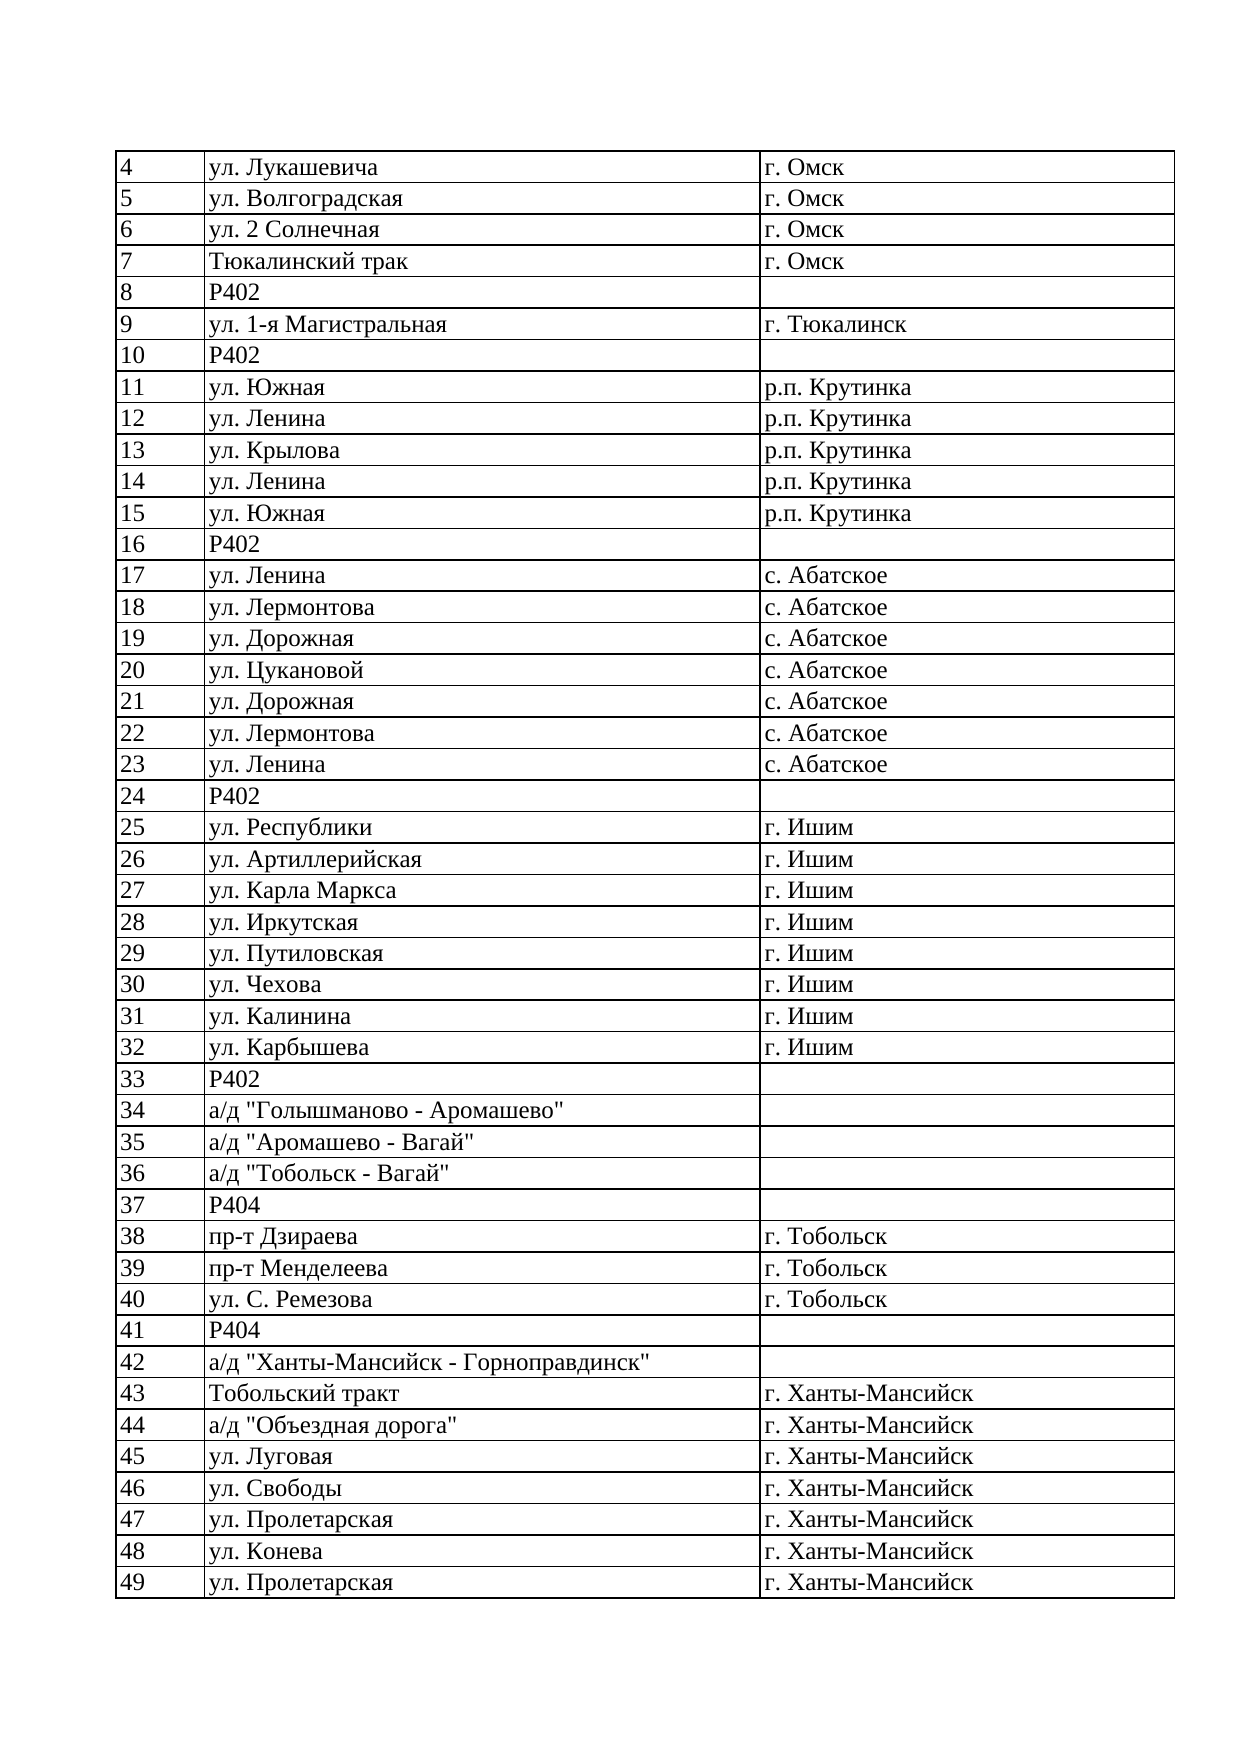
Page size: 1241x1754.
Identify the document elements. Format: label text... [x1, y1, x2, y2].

table_cell р.п. Крутинка [761, 466, 1174, 496]
table_cell 26 [117, 844, 204, 873]
table_cell а/д "Ханты-Мансийск - Горноправдинск" [205, 1347, 759, 1377]
table_cell р.п. Крутинка [761, 372, 1174, 402]
table_cell г. Тобольск [761, 1284, 1174, 1314]
table_cell пр-т Менделеева [205, 1253, 759, 1282]
table_cell а/д "Объездная дорога" [205, 1410, 759, 1440]
table_cell 35 [117, 1127, 204, 1157]
table_cell с. Абатское [761, 686, 1174, 716]
table_cell ул. Лермонтова [205, 592, 759, 622]
table_cell г. Ишим [761, 970, 1174, 999]
table_cell г. Ханты-Мансийск [761, 1567, 1174, 1597]
table_cell ул. Калинина [205, 1001, 759, 1031]
table_cell [761, 529, 1174, 559]
table_cell 23 [117, 749, 204, 779]
table_cell г. Ханты-Мансийск [761, 1441, 1174, 1471]
table_cell ул. Южная [205, 372, 759, 402]
table_cell 10 [117, 340, 204, 370]
table_cell с. Абатское [761, 592, 1174, 622]
table_cell [761, 340, 1174, 370]
table_cell р.п. Крутинка [761, 435, 1174, 464]
table_cell ул. Карла Маркса [205, 875, 759, 905]
table_cell ул. Ленина [205, 561, 759, 590]
table_cell ул. Крылова [205, 435, 759, 464]
table_cell ул. 2 Солнечная [205, 215, 759, 244]
table_cell с. Абатское [761, 655, 1174, 685]
table_cell г. Ишим [761, 1001, 1174, 1031]
table_cell 48 [117, 1536, 204, 1566]
table_cell 12 [117, 403, 204, 433]
table_cell ул. Лермонтова [205, 718, 759, 748]
table_cell ул. Артиллерийская [205, 844, 759, 873]
table_cell пр-т Дзираева [205, 1221, 759, 1251]
table_cell ул. Конева [205, 1536, 759, 1566]
table_cell г. Ханты-Мансийск [761, 1536, 1174, 1566]
table_cell г. Ханты-Мансийск [761, 1504, 1174, 1534]
table_cell 46 [117, 1473, 204, 1503]
table_cell ул. Ленина [205, 403, 759, 433]
table_cell 6 [117, 215, 204, 244]
table_cell г. Тобольск [761, 1253, 1174, 1282]
table_cell 22 [117, 718, 204, 748]
table_cell г. Ишим [761, 1032, 1174, 1062]
table_cell Р402 [205, 1064, 759, 1094]
table_cell ул. Ленина [205, 466, 759, 496]
table_cell 47 [117, 1504, 204, 1534]
table_cell 40 [117, 1284, 204, 1314]
table_cell г. Тюкалинск [761, 309, 1174, 339]
table_cell 17 [117, 561, 204, 590]
table_cell [761, 1158, 1174, 1188]
table_cell с. Абатское [761, 749, 1174, 779]
table_cell г. Ханты-Мансийск [761, 1473, 1174, 1503]
table_cell с. Абатское [761, 561, 1174, 590]
table_cell 20 [117, 655, 204, 685]
table_cell [761, 1127, 1174, 1157]
table_cell г. Ханты-Мансийск [761, 1410, 1174, 1440]
table_cell 13 [117, 435, 204, 464]
table_cell 33 [117, 1064, 204, 1094]
table_cell ул. Луговая [205, 1441, 759, 1471]
table_cell 45 [117, 1441, 204, 1471]
table_cell с. Абатское [761, 623, 1174, 653]
table_cell р.п. Крутинка [761, 403, 1174, 433]
table_cell 19 [117, 623, 204, 653]
table_cell ул. Республики [205, 812, 759, 842]
table_cell ул. Чехова [205, 970, 759, 999]
table_cell ул. Ленина [205, 749, 759, 779]
table_cell 27 [117, 875, 204, 905]
table_cell 32 [117, 1032, 204, 1062]
table_cell ул. Свободы [205, 1473, 759, 1503]
table_cell а/д "Голышманово - Аромашево" [205, 1095, 759, 1125]
table_cell Р402 [205, 340, 759, 370]
table_cell 28 [117, 907, 204, 936]
table_cell 41 [117, 1316, 204, 1345]
table_cell ул. Лукашевича [205, 152, 759, 181]
table_cell г. Омск [761, 246, 1174, 276]
table_cell ул. Дорожная [205, 686, 759, 716]
table_cell 16 [117, 529, 204, 559]
table_cell 49 [117, 1567, 204, 1597]
table_cell Тобольский тракт [205, 1378, 759, 1408]
table_cell 9 [117, 309, 204, 339]
table_cell ул. С. Ремезова [205, 1284, 759, 1314]
table_cell с. Абатское [761, 718, 1174, 748]
table_cell а/д "Аромашево - Вагай" [205, 1127, 759, 1157]
table_cell [761, 1316, 1174, 1345]
table_cell ул. Цукановой [205, 655, 759, 685]
table_cell г. Ханты-Мансийск [761, 1378, 1174, 1408]
table_cell [761, 1064, 1174, 1094]
table_cell ул. Путиловская [205, 938, 759, 968]
table_cell 42 [117, 1347, 204, 1377]
table_cell 8 [117, 277, 204, 307]
table_cell 31 [117, 1001, 204, 1031]
table_cell 43 [117, 1378, 204, 1408]
table_cell г. Омск [761, 215, 1174, 244]
table_cell 21 [117, 686, 204, 716]
table_cell 15 [117, 498, 204, 527]
table_cell [761, 1347, 1174, 1377]
table_cell р.п. Крутинка [761, 498, 1174, 527]
table_cell 25 [117, 812, 204, 842]
table_cell ул. Иркутская [205, 907, 759, 936]
table_cell 29 [117, 938, 204, 968]
table_cell Тюкалинский трак [205, 246, 759, 276]
table_cell 4 [117, 152, 204, 181]
table_cell 30 [117, 970, 204, 999]
table_cell 11 [117, 372, 204, 402]
table_cell Р402 [205, 529, 759, 559]
table_cell ул. Волгоградская [205, 183, 759, 213]
table_cell ул. 1-я Магистральная [205, 309, 759, 339]
table_cell г. Омск [761, 183, 1174, 213]
table_cell 34 [117, 1095, 204, 1125]
table_cell Р404 [205, 1190, 759, 1219]
table_cell Р402 [205, 781, 759, 811]
table_cell Р402 [205, 277, 759, 307]
table_cell 18 [117, 592, 204, 622]
table_cell 39 [117, 1253, 204, 1282]
table_cell 24 [117, 781, 204, 811]
table_cell г. Тобольск [761, 1221, 1174, 1251]
table_cell 37 [117, 1190, 204, 1219]
table_cell ул. Южная [205, 498, 759, 527]
table_cell г. Ишим [761, 844, 1174, 873]
table_cell г. Ишим [761, 938, 1174, 968]
table_cell 38 [117, 1221, 204, 1251]
table_cell г. Ишим [761, 907, 1174, 936]
table_cell а/д "Тобольск - Вагай" [205, 1158, 759, 1188]
table_cell г. Омск [761, 152, 1174, 181]
table_cell ул. Карбышева [205, 1032, 759, 1062]
table_cell [761, 277, 1174, 307]
table_cell г. Ишим [761, 875, 1174, 905]
table_cell Р404 [205, 1316, 759, 1345]
table_cell [761, 1190, 1174, 1219]
table_cell ул. Пролетарская [205, 1504, 759, 1534]
table_cell [761, 781, 1174, 811]
table_cell [761, 1095, 1174, 1125]
table_cell 44 [117, 1410, 204, 1440]
table_cell 14 [117, 466, 204, 496]
table_cell 5 [117, 183, 204, 213]
table_cell ул. Пролетарская [205, 1567, 759, 1597]
table_cell г. Ишим [761, 812, 1174, 842]
table_cell 36 [117, 1158, 204, 1188]
table_cell 7 [117, 246, 204, 276]
table_cell ул. Дорожная [205, 623, 759, 653]
